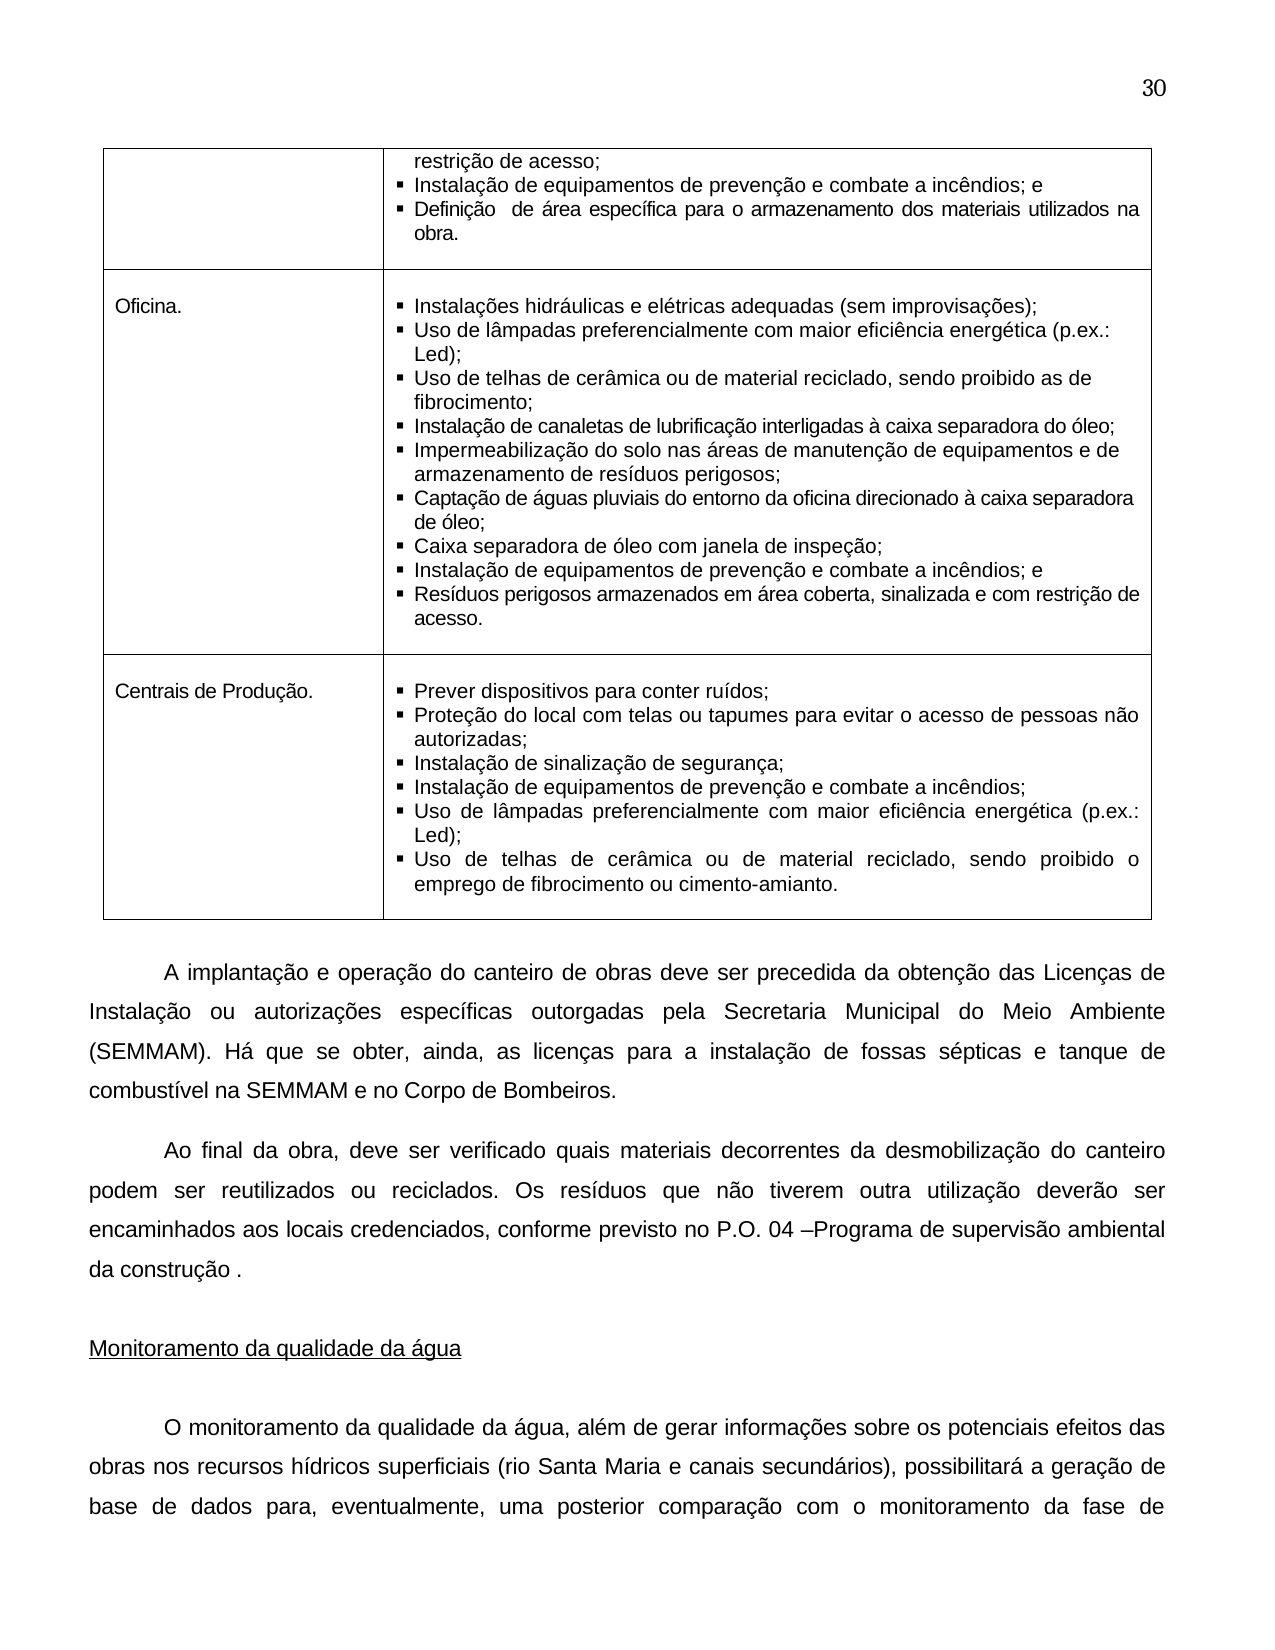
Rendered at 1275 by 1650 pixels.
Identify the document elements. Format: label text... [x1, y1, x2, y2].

text Ao final da obra, deve ser verificado quais materiais decorrentes da desmobilização do canteiro podem ser reutilizados ou reciclados. Os resíduos que não tiverem outra utilização deverão ser encaminhados aos locais credenciados, conforme previsto no P.O. 04 –Programa de supervisão ambiental da construção . [89, 1137, 1167, 1282]
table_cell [104, 149, 383, 269]
text Monitoramento da qualidade da água [89, 1335, 1167, 1361]
table_cell Instalações hidráulicas e elétricas adequadas (sem improvisações); Uso de lâmpadas preferencialmente com maior eficiência energética (p.ex.: Led); Uso de telhas de cerâmica ou de material reciclado, sendo proibido as de fibrocimento; Instalação de canaletas de lubrificação interligadas à caixa separadora do óleo; Impermeabilização do solo nas áreas de manutenção de equipamentos e de armazenamento de resíduos perigosos; Captação de águas pluviais do entorno da oficina direcionado à caixa separadora de óleo; Caixa separadora de óleo com janela de inspeção; Instalação de equipamentos de prevenção e combate a incêndios; e Resíduos perigosos armazenados em área coberta, sinalizada e com restrição de acesso. [384, 270, 1151, 654]
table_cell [384, 149, 1151, 269]
table_cell Centrais de Produção. [104, 655, 383, 919]
text A implantação e operação do canteiro de obras deve ser precedida da obtenção das Licenças de Instalação ou autorizações específicas outorgadas pela Secretaria Municipal do Meio Ambiente (SEMMAM). Há que se obter, ainda, as licenças para a instalação de fossas sépticas e tanque de combustível na SEMMAM e no Corpo de Bombeiros. [89, 959, 1167, 1103]
table_cell Prever dispositivos para conter ruídos; Proteção do local com telas ou tapumes para evitar o acesso de pessoas não autorizadas; Instalação de sinalização de segurança; Instalação de equipamentos de prevenção e combate a incêndios; Uso de lâmpadas preferencialmente com maior eficiência energética (p.ex.: Led); Uso de telhas de cerâmica ou de material reciclado, sendo proibido o emprego de fibrocimento ou cimento-amianto. [384, 655, 1151, 919]
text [89, 1414, 1167, 1519]
table_cell Oficina. [104, 270, 383, 654]
